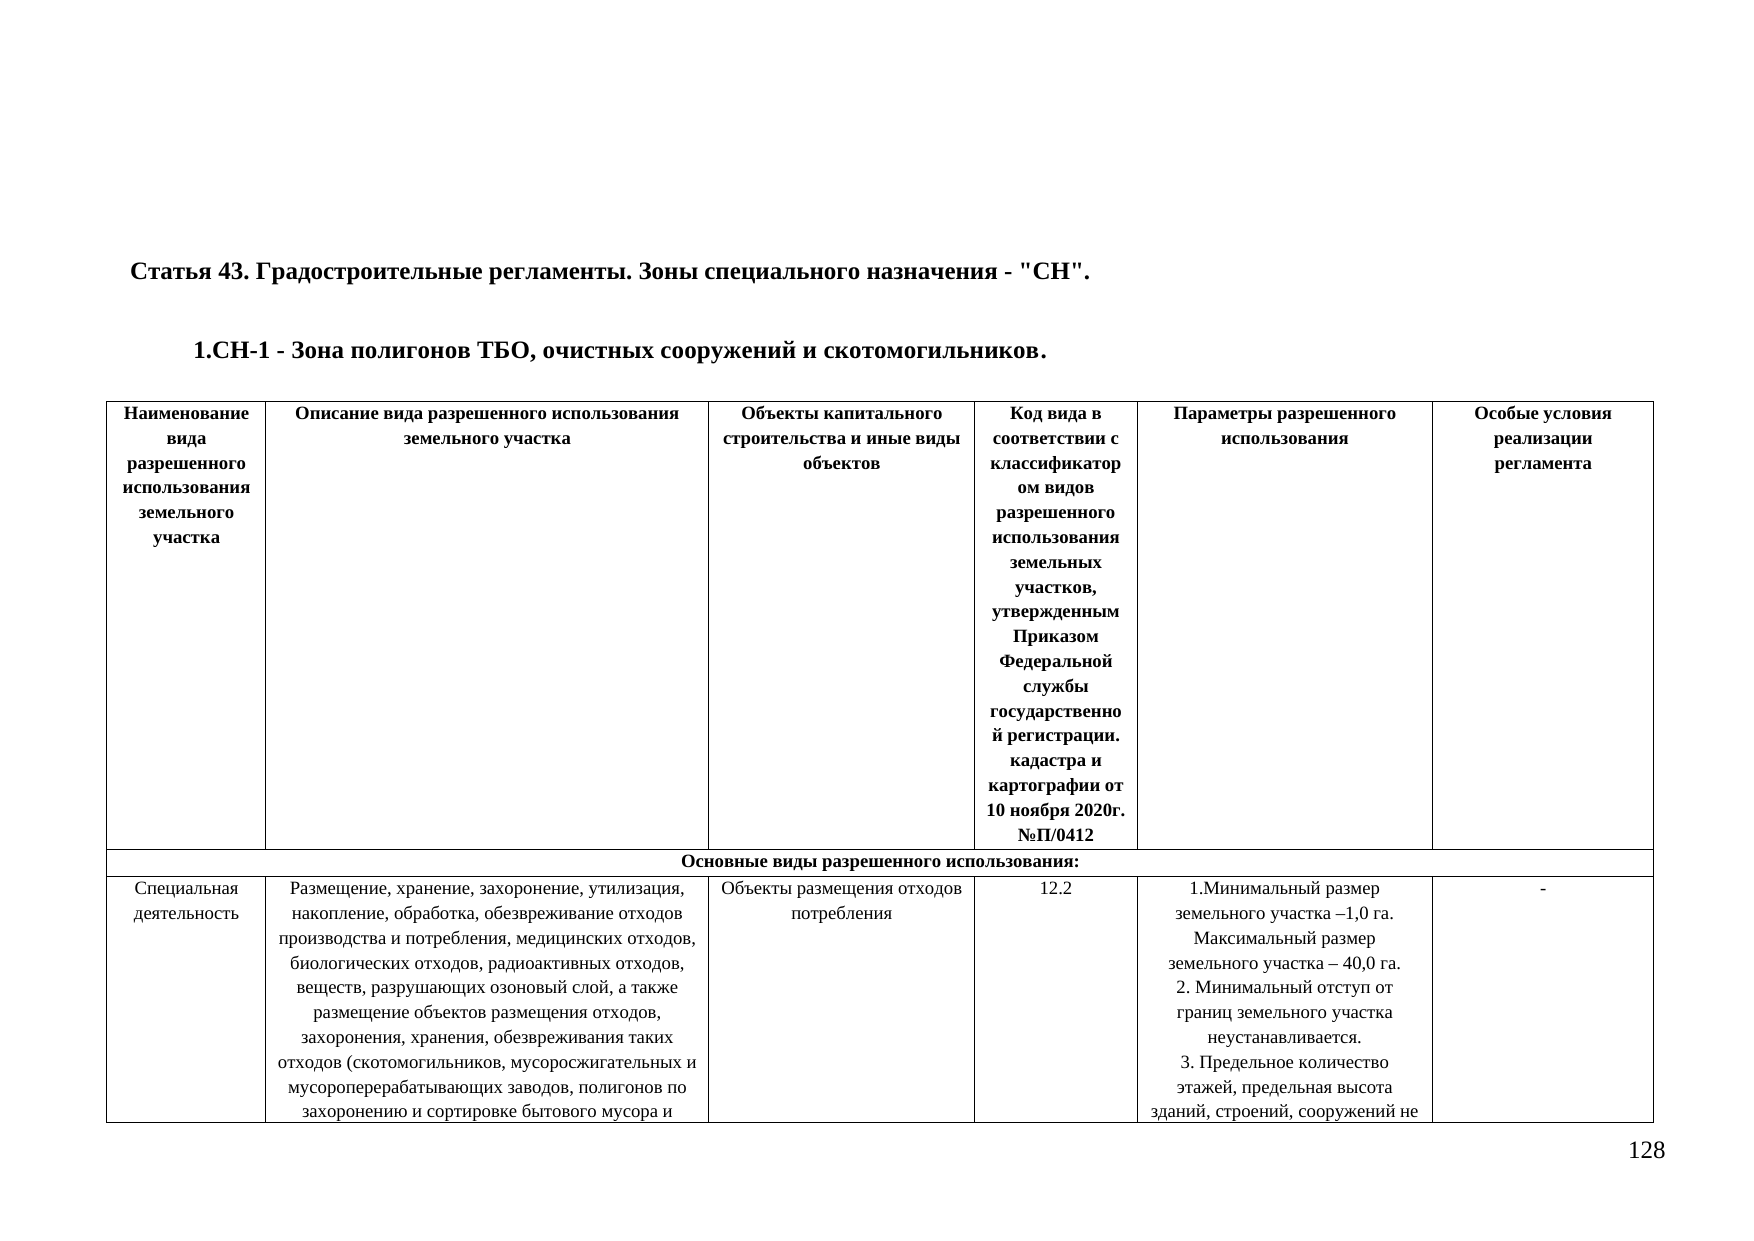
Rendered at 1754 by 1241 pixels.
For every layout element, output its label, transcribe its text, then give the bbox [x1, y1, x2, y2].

table_cell 12.2 [975, 877, 1137, 1122]
table_header Наименование вида разрешенного использования земельного участка [107, 402, 265, 849]
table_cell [266, 877, 708, 1122]
table_cell Основные виды разрешенного использования: [107, 850, 1653, 876]
table_header Особые условия реализации регламента [1433, 402, 1653, 849]
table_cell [709, 877, 974, 1122]
table_cell - [1433, 877, 1653, 1122]
text Статья 43. Градостроительные регламенты. Зоны специального назначения - "СН". [130, 256, 1653, 285]
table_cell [107, 877, 265, 1122]
table_header Описание вида разрешенного использования земельного участка [266, 402, 708, 849]
table_header Параметры разрешенного использования [1138, 402, 1432, 849]
subtitle 1.СН-1 - Зона полигонов ТБО, очистных сооружений и скотомогильников. [193, 335, 1665, 363]
table_header Объекты капитального строительства и иные виды объектов [709, 402, 974, 849]
table_header Код вида в соответствии с классификатором видов разрешенного использования земельных участков, утвержденным Приказом Федеральной службы государственной регистрации. кадастра и картографии от 10 ноября 2020г. №П/0412 [975, 402, 1137, 849]
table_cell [1138, 877, 1432, 1122]
